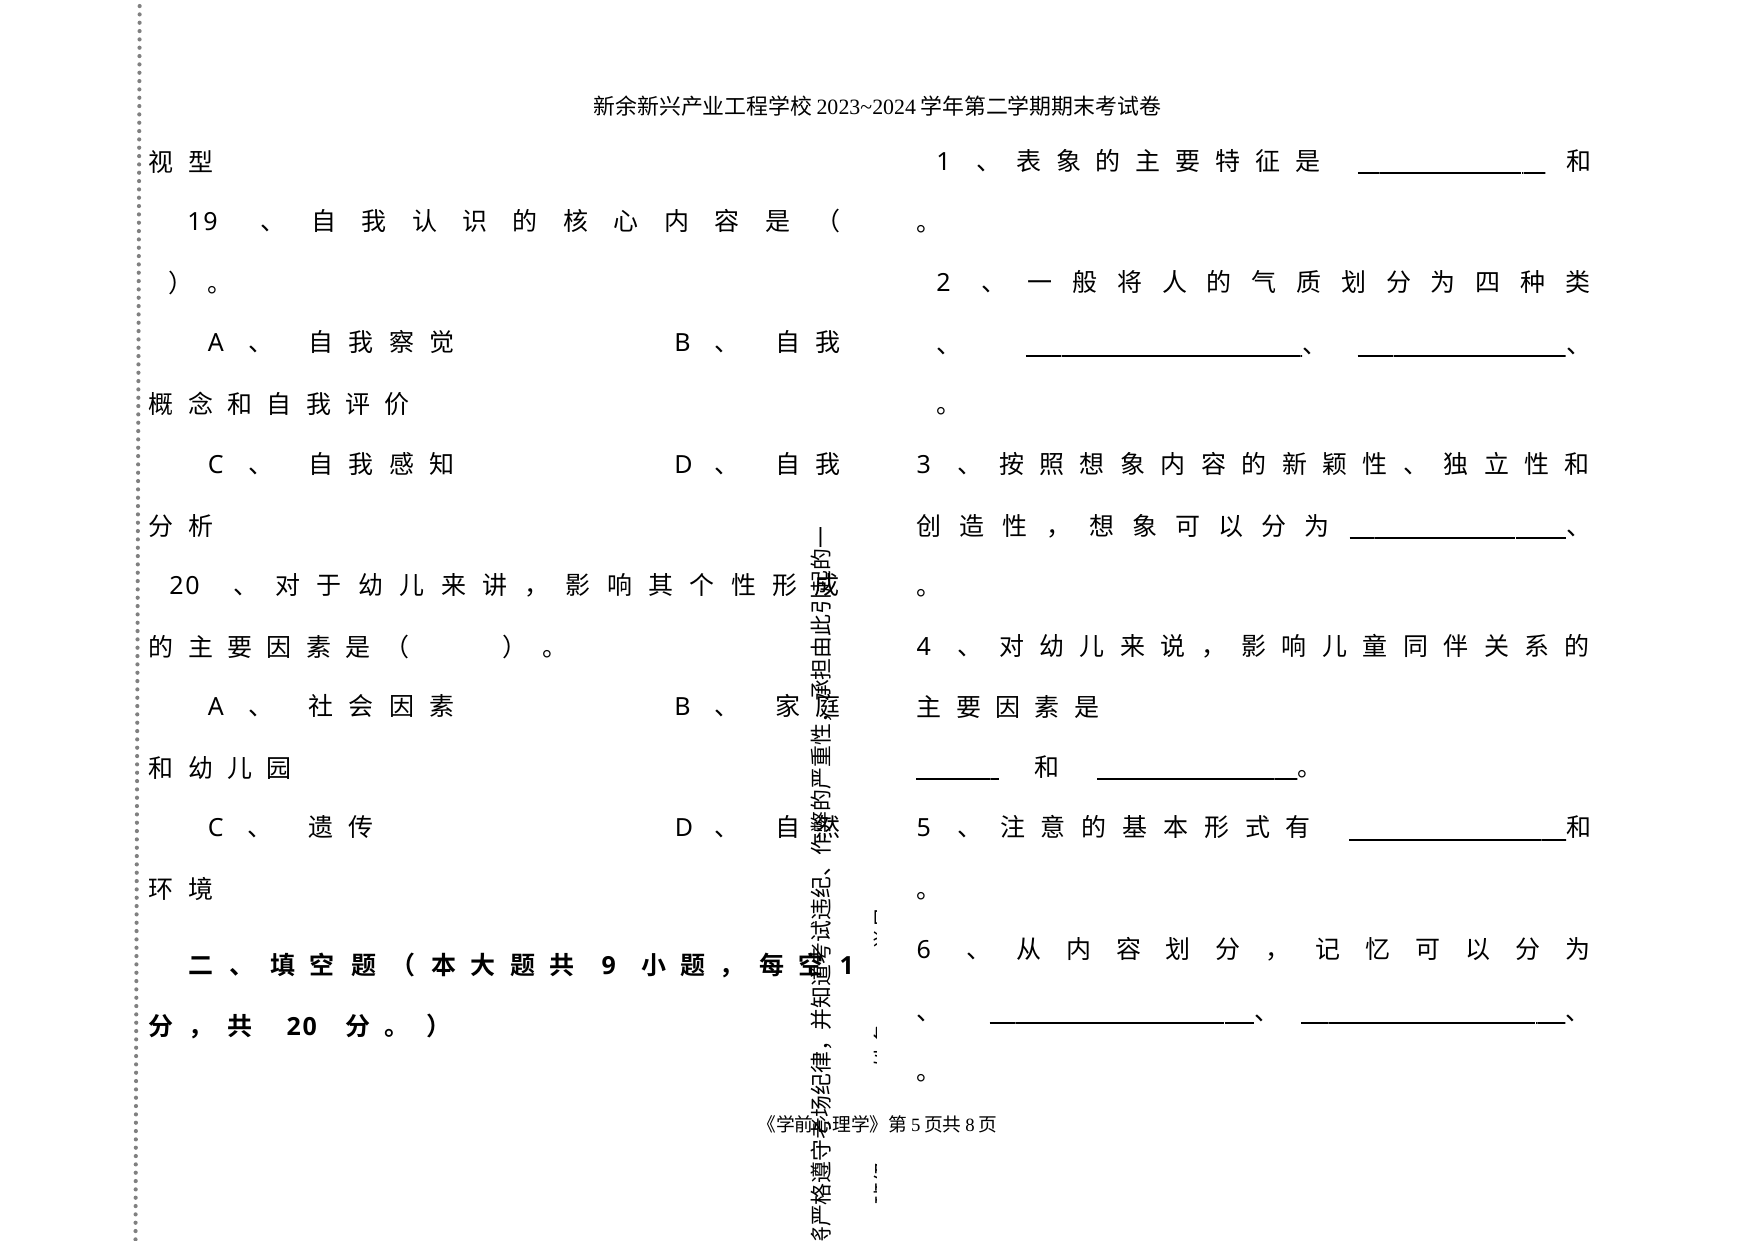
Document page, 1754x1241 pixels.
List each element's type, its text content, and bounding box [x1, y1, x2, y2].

text C、 自我感知 D、 自我分析 [148, 433, 855, 554]
list 6、从内容划分，记忆可以分为 、 、 、 。 [899, 918, 1605, 1100]
list 2、一般将人的气质划分为四种类 、 、 、 。 [922, 251, 1605, 433]
text C、 遗传 D、 自然环境 [148, 797, 855, 918]
text C、 一般型 D、 被忽视型 [148, 130, 855, 191]
list 1、表象的主要特征是 和 。 [899, 130, 1605, 251]
list 二、填空题（本大题共9小题，每空1分，共20分。） [148, 933, 855, 1054]
text 20、对于幼儿来讲，影响其个性形成的主要因素是（ ）。 [148, 554, 855, 676]
list 5、注意的基本形式有 和 。 [899, 797, 1605, 918]
list 和 。 [899, 736, 1605, 797]
text A、 社会因素 B、 家庭和幼儿园 [148, 676, 855, 797]
list 3、按照想象内容的新颖性、独立性和创造性，想象可以分为 、 。 [899, 433, 1605, 615]
list 4、对幼儿来说，影响儿童同伴关系的主要因素是 [899, 615, 1605, 736]
text A、 自我察觉 B、 自我概念和自我评价 [148, 312, 855, 433]
text 19、自我认识的核心内容是（ ）。 [148, 191, 855, 312]
